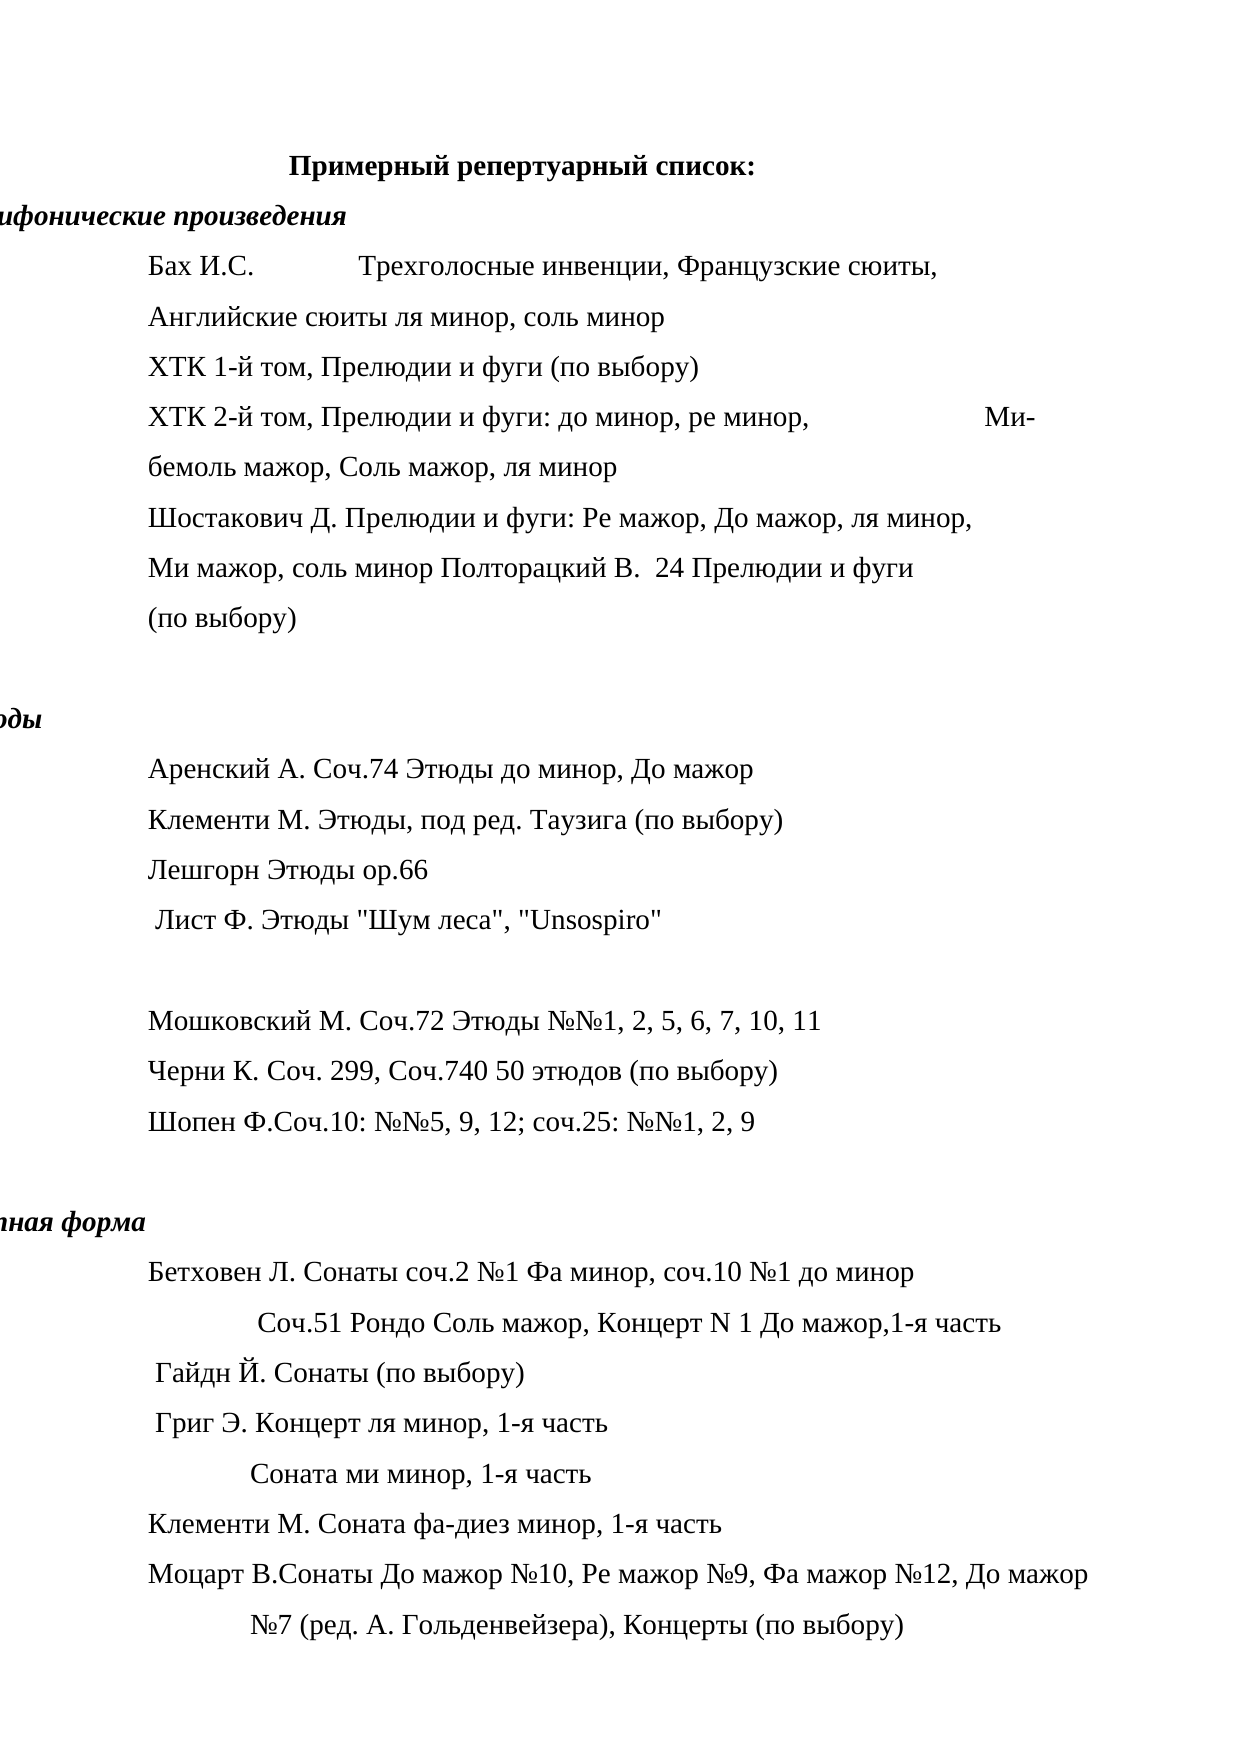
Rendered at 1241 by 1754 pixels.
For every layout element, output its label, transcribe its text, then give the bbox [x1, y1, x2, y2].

text ХТК 2-й том, Прелюдии и фуги: до минор, ре минор, Ми-бемоль мажор, Соль мажор, ля минор [148, 399, 1070, 483]
text №7 (ред. А. Гольденвейзера), Концерты (по выбору) [148, 1607, 1122, 1640]
text Бах И.С. Трехголосные инвенции, Французские сюиты, [148, 248, 1122, 282]
text Лист Ф. Этюды "Шум леса", "Unsospiro" [148, 902, 1122, 936]
text Моцарт В.Сонаты До мажор №10, Ре мажор №9, Фа мажор №12, До мажор [148, 1556, 1122, 1590]
text Примерный репертуарный список: [0, 148, 1122, 181]
text Шостакович Д. Прелюдии и фуги: Ре мажор, До мажор, ля минор, [148, 500, 1070, 533]
text Аренский А. Соч.74 Этюды до минор, До мажор [148, 751, 1122, 785]
text Клементи М. Соната фа-диез минор, 1-я часть [148, 1506, 1122, 1540]
text 1.Полифонические произведения [0, 198, 1122, 232]
text Лешгорн Этюды ор.66 [148, 852, 1122, 886]
text Соната ми минор, 1-я часть [148, 1456, 1122, 1489]
text ХТК 1-й том, Прелюдии и фуги (по выбору) [148, 349, 1070, 382]
text Бетховен Л. Сонаты соч.2 №1 Фа минор, соч.10 №1 до минор [148, 1254, 1122, 1288]
text 2.Этюды [0, 701, 1122, 735]
text Ми мажор, соль минор Полторацкий В. 24 Прелюдии и фуги (по выбору) [148, 550, 926, 634]
text Клементи М. Этюды, под ред. Таузига (по выбору) [148, 802, 1122, 835]
text Мошковский М. Соч.72 Этюды №№1, 2, 5, 6, 7, 10, 11 [148, 1003, 1122, 1037]
text Английские сюиты ля минор, соль минор [148, 299, 1070, 332]
text Григ Э. Концерт ля минор, 1-я часть [148, 1406, 1122, 1439]
text Гайдн Й. Сонаты (по выбору) [148, 1355, 1122, 1389]
text Соч.51 Рондо Соль мажор, Концерт N 1 До мажор,1-я часть [148, 1305, 1122, 1338]
text Шопен Ф.Соч.10: №№5, 9, 12; соч.25: №№1, 2, 9 [148, 1104, 1122, 1137]
text 3.Крупная форма [0, 1204, 1122, 1238]
text Черни К. Соч. 299, Соч.740 50 этюдов (по выбору) [148, 1053, 1122, 1087]
